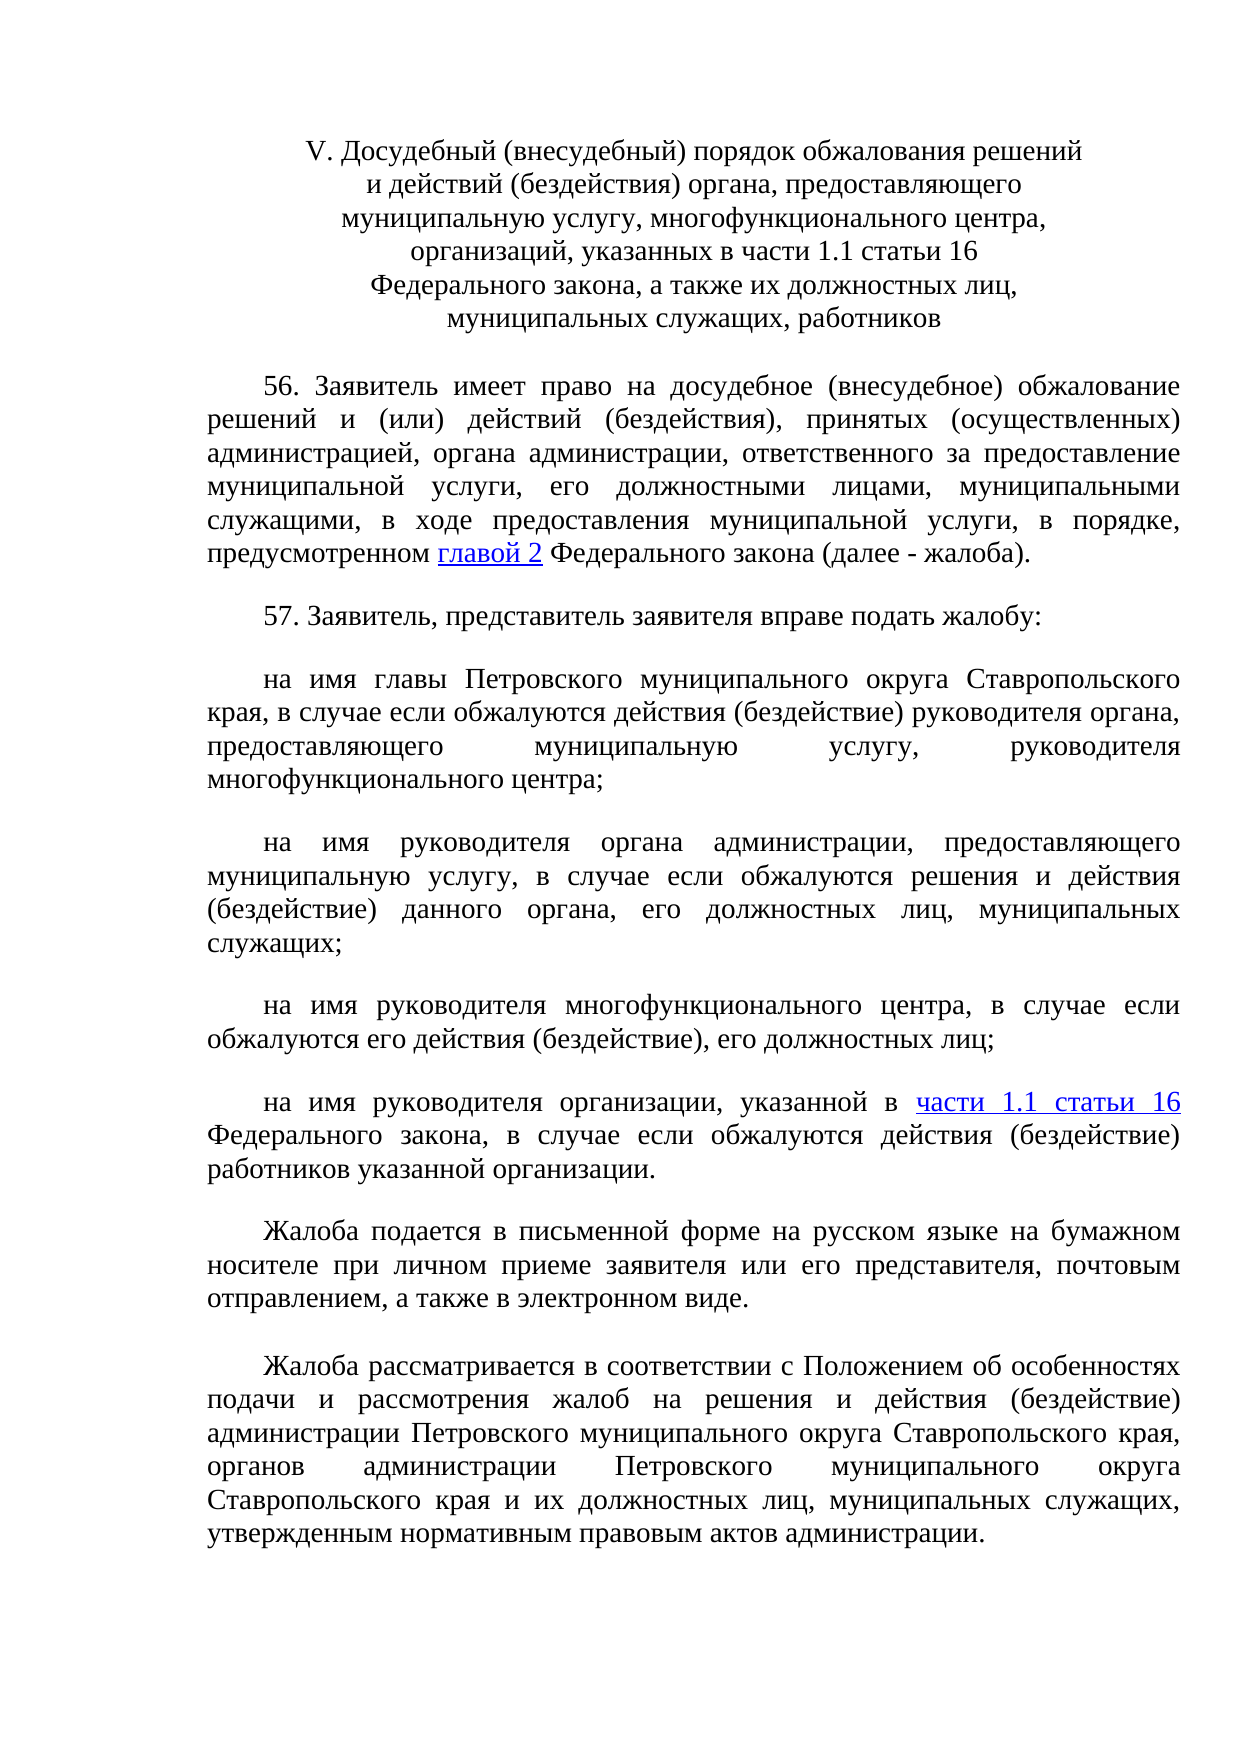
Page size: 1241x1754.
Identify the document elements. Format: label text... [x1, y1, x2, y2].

text 57. Заявитель, представитель заявителя вправе подать жалобу: [207, 598, 1181, 632]
text Жалоба рассматривается в соответствии с Положением об особенностях подачи и рассмотрения жалоб на решения и действия (бездействие) администрации Петровского муниципального округа Ставропольского края, органов администрации Петровского муниципального округа Ставропольского края и их должностных лиц, муниципальных служащих, утвержденным нормативным правовым актов администрации. [207, 1348, 1181, 1549]
text муниципальных служащих, работников [207, 301, 1181, 334]
text Федерального закона, а также их должностных лиц, [207, 267, 1181, 301]
text на имя руководителя органа администрации, предоставляющего муниципальную услугу, в случае если обжалуются решения и действия (бездействие) данного органа, его должностных лиц, муниципальных служащих; [207, 824, 1181, 958]
text на имя главы Петровского муниципального округа Ставропольского края, в случае если обжалуются действия (бездействие) руководителя органа, предоставляющего муниципальную услугу, руководителя многофункционального центра; [207, 661, 1181, 795]
text V. Досудебный (внесудебный) порядок обжалования решений [207, 133, 1181, 166]
text на имя руководителя организации, указанной в части 1.1 статьи 16 Федерального закона, в случае если обжалуются действия (бездействие) работников указанной организации. [207, 1084, 1181, 1184]
text организаций, указанных в части 1.1 статьи 16 [207, 233, 1181, 267]
text 56. Заявитель имеет право на досудебное (внесудебное) обжалование решений и (или) действий (бездействия), принятых (осуществленных) администрацией, органа администрации, ответственного за предоставление муниципальной услуги, его должностными лицами, муниципальными служащими, в ходе предоставления муниципальной услуги, в порядке, предусмотренном главой 2 Федерального закона (далее - жалоба). [207, 368, 1181, 569]
text муниципальную услугу, многофункционального центра, [207, 200, 1181, 233]
text Жалоба подается в письменной форме на русском языке на бумажном носителе при личном приеме заявителя или его представителя, почтовым отправлением, а также в электронном виде. [207, 1213, 1181, 1314]
text на имя руководителя многофункционального центра, в случае если обжалуются его действия (бездействие), его должностных лиц; [207, 987, 1181, 1054]
text и действий (бездействия) органа, предоставляющего [207, 166, 1181, 200]
